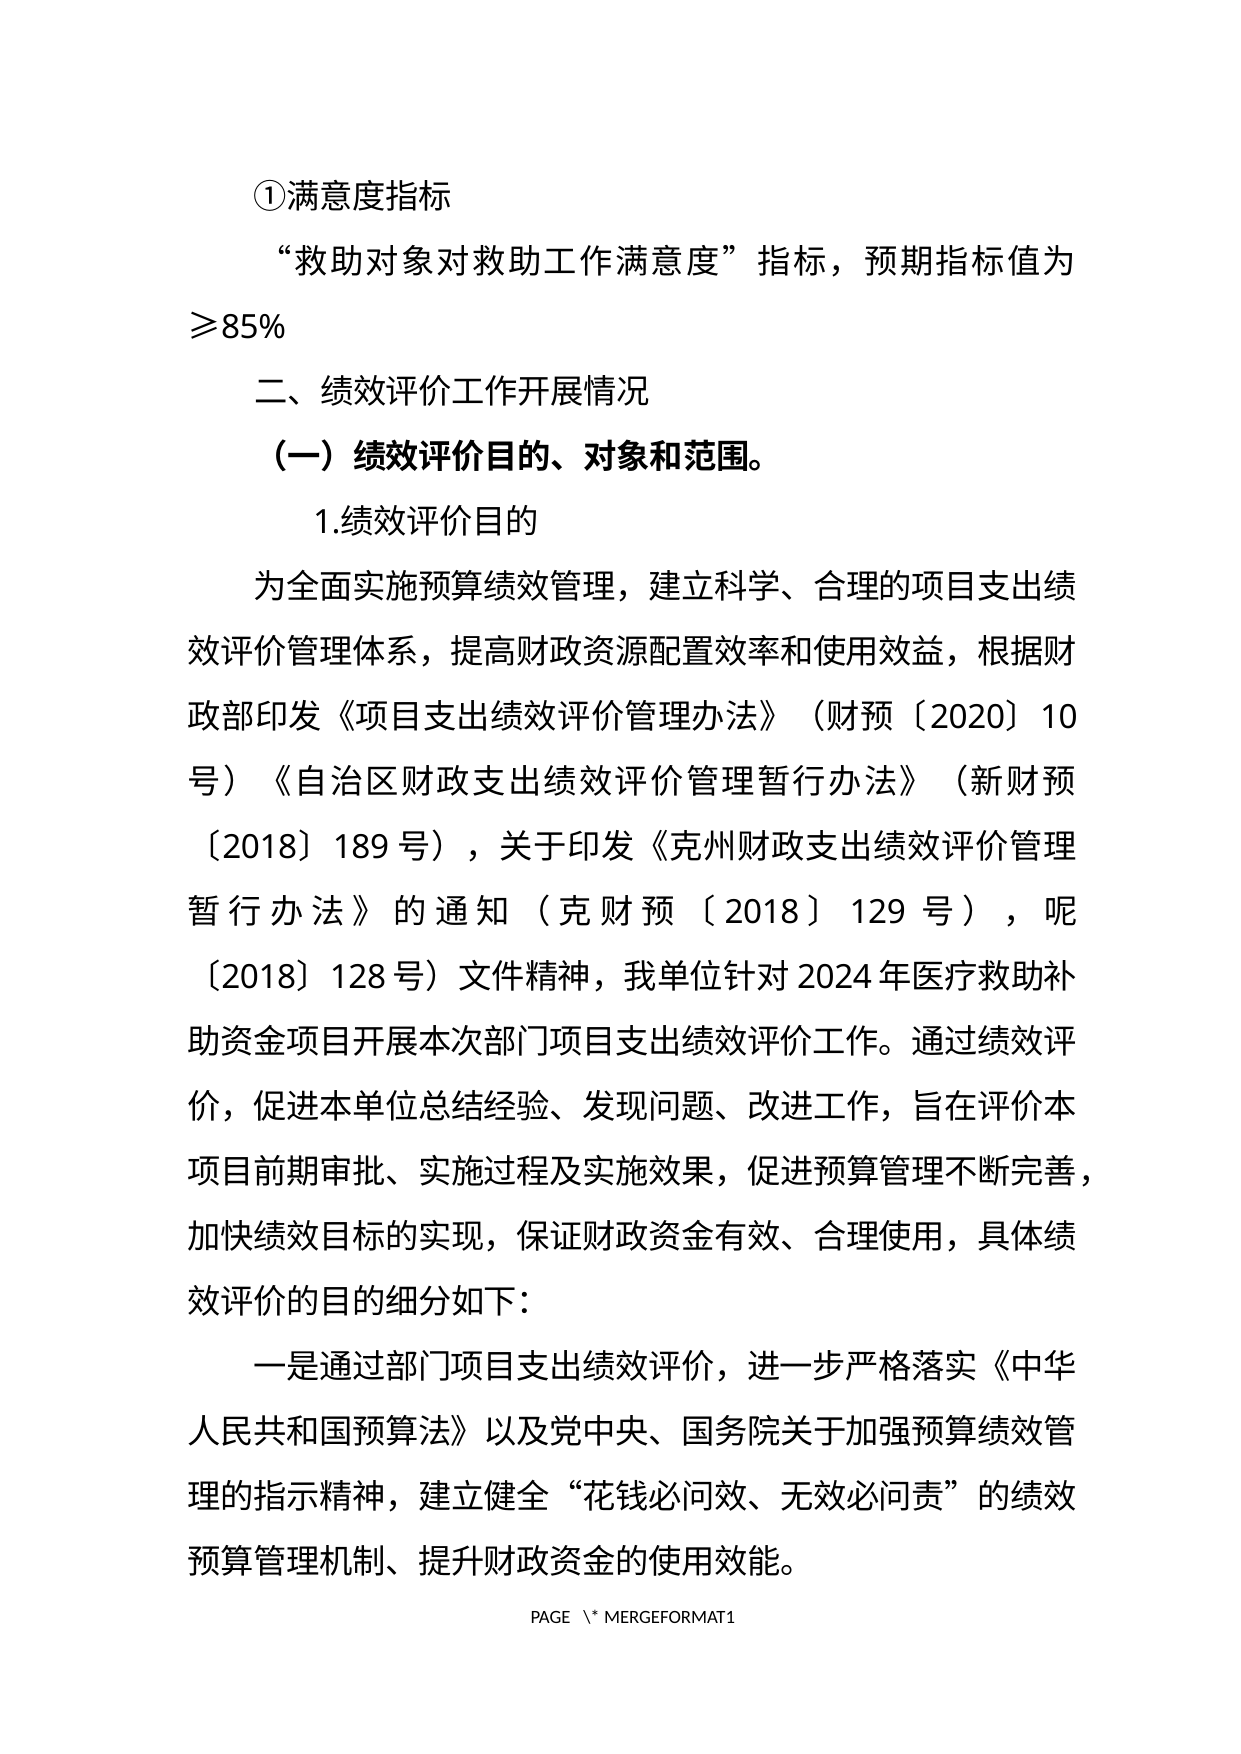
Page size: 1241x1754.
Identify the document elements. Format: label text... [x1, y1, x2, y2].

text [187, 162, 1078, 357]
text 二、绩效评价工作开展情况 [187, 357, 1078, 422]
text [187, 487, 1078, 1592]
text （一）绩效评价目的、对象和范围。 [187, 422, 1078, 487]
